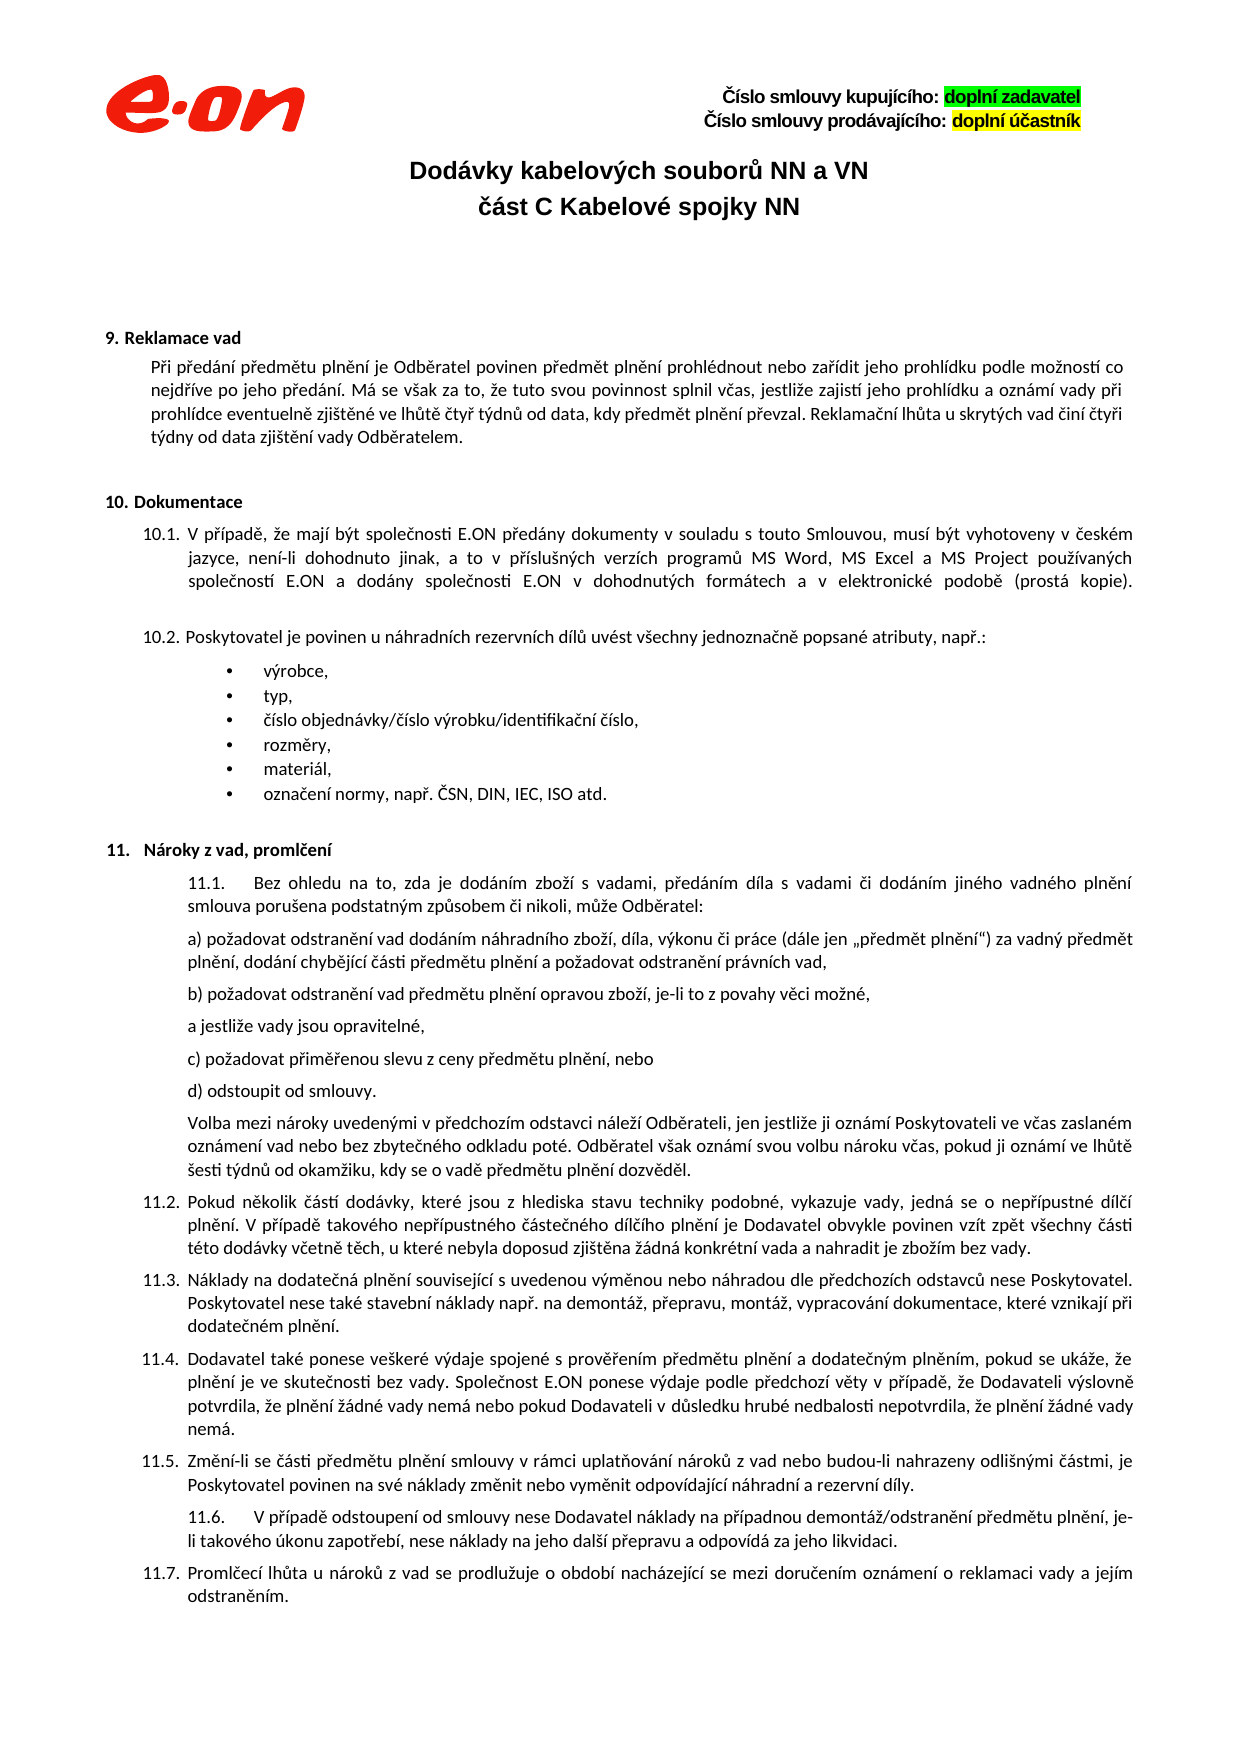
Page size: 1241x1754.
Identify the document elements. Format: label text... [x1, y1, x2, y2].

list výrobce, [226, 659, 1134, 682]
text a jestliže vady jsou opravitelné, [187, 1014, 1134, 1037]
text Při předání předmětu plnění je Odběratel povinen předmět plnění prohlédnout nebo zařídit jeho prohlídku podle možností co nejdříve po jeho předání. Má se však za to, že tuto svou povinnost splnil včas, jestliže zajistí jeho prohlídku a oznámí vady při prohlídce eventuelně zjištěné ve lhůtě čtyř týdnů od data, kdy předmět plnění převzal. Reklamační lhůta u skrytých vad činí čtyři týdny od data zjištění vady Odběratelem. [151, 355, 1125, 448]
list Bez ohledu na to, zda je dodáním zboží s vadami, předáním díla s vadami či dodáním jiného vadného plnění smlouva porušena podstatným způsobem či nikoli, může Odběratel: [187, 871, 1134, 917]
text c) požadovat přiměřenou slevu z ceny předmětu plnění, nebo [187, 1047, 1134, 1070]
text b) požadovat odstranění vad předmětu plnění opravou zboží, je-li to z povahy věci možné, [187, 982, 1134, 1005]
list Promlčecí lhůta u nároků z vad se prodlužuje o období nacházející se mezi doručením oznámení o reklamaci vady a jejím odstraněním. [142, 1561, 1134, 1607]
text d) odstoupit od smlouvy. [187, 1079, 1134, 1102]
text a) požadovat odstranění vad dodáním náhradního zboží, díla, výkonu či práce (dále jen „předmět plnění“) za vadný předmět plnění, dodání chybějící části předmětu plnění a požadovat odstranění právních vad, [187, 927, 1134, 973]
list materiál, [226, 757, 1134, 780]
subtitle 10. Dokumentace [105, 490, 1134, 513]
text 10.1. V případě, že mají být společnosti E.ON předány dokumenty v souladu s touto Smlouvou, musí být vyhotoveny v českém jazyce, není-li dohodnuto jinak, a to v příslušných verzích programů MS Word, MS Excel a MS Project používaných společností E.ON a dodány společnosti E.ON v dohodnutých formátech a v elektronické podobě (prostá kopie). [142, 522, 1134, 616]
list označení normy, např. ČSN, DIN, IEC, ISO atd. [226, 782, 1134, 805]
text Volba mezi nároky uvedenými v předchozím odstavci náleží Odběrateli, jen jestliže ji oznámí Poskytovateli ve včas zaslaném oznámení vad nebo bez zbytečného odkladu poté. Odběratel však oznámí svou volbu nároku včas, pokud ji oznámí ve lhůtě šesti týdnů od okamžiku, kdy se o vadě předmětu plnění dozvěděl. [187, 1111, 1134, 1181]
list Změní-li se části předmětu plnění smlouvy v rámci uplatňování nároků z vad nebo budou-li nahrazeny odlišnými částmi, je Poskytovatel povinen na své náklady změnit nebo vyměnit odpovídající náhradní a rezervní díly. [141, 1449, 1134, 1496]
list Nároky z vad, promlčení [106, 838, 1134, 861]
list rozměry, [226, 733, 1134, 756]
list číslo objednávky/číslo výrobku/identifikační číslo, [226, 708, 1134, 731]
list Náklady na dodatečná plnění související s uvedenou výměnou nebo náhradou dle předchozích odstavců nese Poskytovatel. Poskytovatel nese také stavební náklady např. na demontáž, přepravu, montáž, vypracování dokumentace, které vznikají při dodatečném plnění. [142, 1268, 1134, 1337]
subtitle 9. Reklamace vad [105, 326, 1134, 349]
text 10.2. Poskytovatel je povinen u náhradních rezervních dílů uvést všechny jednoznačně popsané atributy, např.: [142, 625, 1134, 648]
list Pokud několik částí dodávky, které jsou z hlediska stavu techniky podobné, vykazuje vady, jedná se o nepřípustné dílčí plnění. V případě takového nepřípustného částečného dílčího plnění je Dodavatel obvykle povinen vzít zpět všechny části této dodávky včetně těch, u které nebyla doposud zjištěna žádná konkrétní vada a nahradit je zbožím bez vady. [142, 1190, 1134, 1259]
list V případě odstoupení od smlouvy nese Dodavatel náklady na případnou demontáž/odstranění předmětu plnění, je-li takového úkonu zapotřebí, nese náklady na jeho další přepravu a odpovídá za jeho likvidaci. [187, 1505, 1134, 1552]
list typ, [226, 684, 1134, 707]
list Dodavatel také ponese veškeré výdaje spojené s prověřením předmětu plnění a dodatečným plněním, pokud se ukáže, že plnění je ve skutečnosti bez vady. Společnost E.ON ponese výdaje podle předchozí věty v případě, že Dodavateli výslovně potvrdila, že plnění žádné vady nemá nebo pokud Dodavateli v důsledku hrubé nedbalosti nepotvrdila, že plnění žádné vady nemá. [141, 1347, 1134, 1440]
